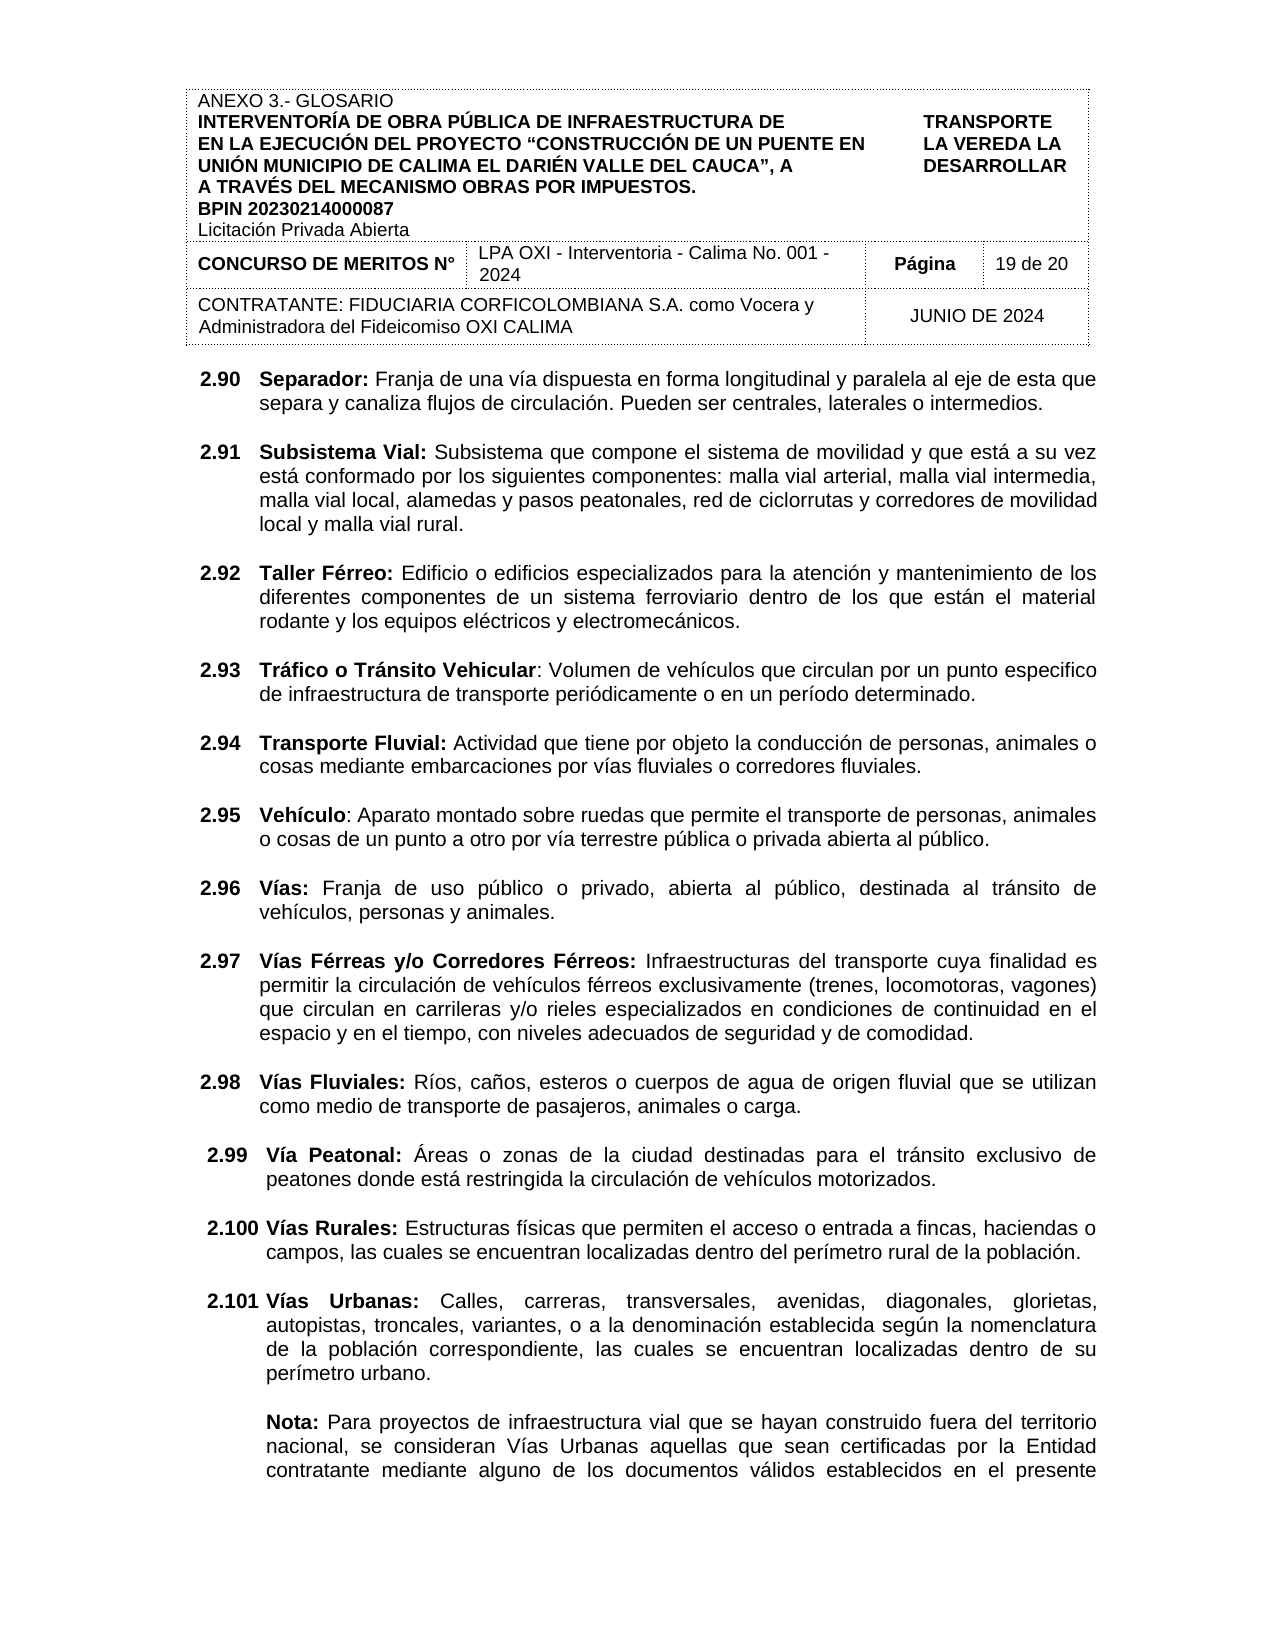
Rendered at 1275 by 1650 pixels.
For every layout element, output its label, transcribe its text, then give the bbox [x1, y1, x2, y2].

list Vías: Franja de uso público o privado, abierta al público, destinada al tránsito de vehículos, personas y animales. [200, 876, 1098, 924]
list Vía Peatonal: Áreas o zonas de la ciudad destinadas para el tránsito exclusivo de peatones donde está restringida la circulación de vehículos motorizados. [207, 1143, 1098, 1191]
list Vías Rurales: Estructuras físicas que permiten el acceso o entrada a fincas, haciendas o campos, las cuales se encuentran localizadas dentro del perímetro rural de la población. [207, 1216, 1098, 1264]
list Subsistema Vial: Subsistema que compone el sistema de movilidad y que está a su vez está conformado por los siguientes componentes: malla vial arterial, malla vial intermedia, malla vial local, alamedas y pasos peatonales, red de ciclorrutas y corredores de movilidad local y malla vial rural. [200, 440, 1098, 536]
list Transporte Fluvial: Actividad que tiene por objeto la conducción de personas, animales o cosas mediante embarcaciones por vías fluviales o corredores fluviales. [200, 730, 1098, 778]
list Vías Férreas y/o Corredores Férreos: Infraestructuras del transporte cuya finalidad es permitir la circulación de vehículos férreos exclusivamente (trenes, locomotoras, vagones) que circulan en carrileras y/o rieles especializados en condiciones de continuidad en el espacio y en el tiempo, con niveles adecuados de seguridad y de comodidad. [200, 949, 1098, 1045]
list Vías Urbanas: Calles, carreras, transversales, avenidas, diagonales, glorietas, autopistas, troncales, variantes, o a la denominación establecida según la nomenclatura de la población correspondiente, las cuales se encuentran localizadas dentro de su perímetro urbano. [207, 1289, 1098, 1384]
list Tráfico o Tránsito Vehicular: Volumen de vehículos que circulan por un punto especifico de infraestructura de transporte periódicamente o en un período determinado. [200, 657, 1098, 705]
list Vehículo: Aparato montado sobre ruedas que permite el transporte de personas, animales o cosas de un punto a otro por vía terrestre pública o privada abierta al público. [200, 803, 1098, 851]
list Vías Fluviales: Ríos, caños, esteros o cuerpos de agua de origen fluvial que se utilizan como medio de transporte de pasajeros, animales o carga. [200, 1070, 1098, 1118]
list Taller Férreo: Edificio o edificios especializados para la atención y mantenimiento de los diferentes componentes de un sistema ferroviario dentro de los que están el material rodante y los equipos eléctricos y electromecánicos. [200, 561, 1098, 632]
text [266, 1409, 1098, 1481]
list Separador: Franja de una vía dispuesta en forma longitudinal y paralela al eje de esta que separa y canaliza flujos de circulación. Pueden ser centrales, laterales o intermedios. [200, 367, 1098, 415]
